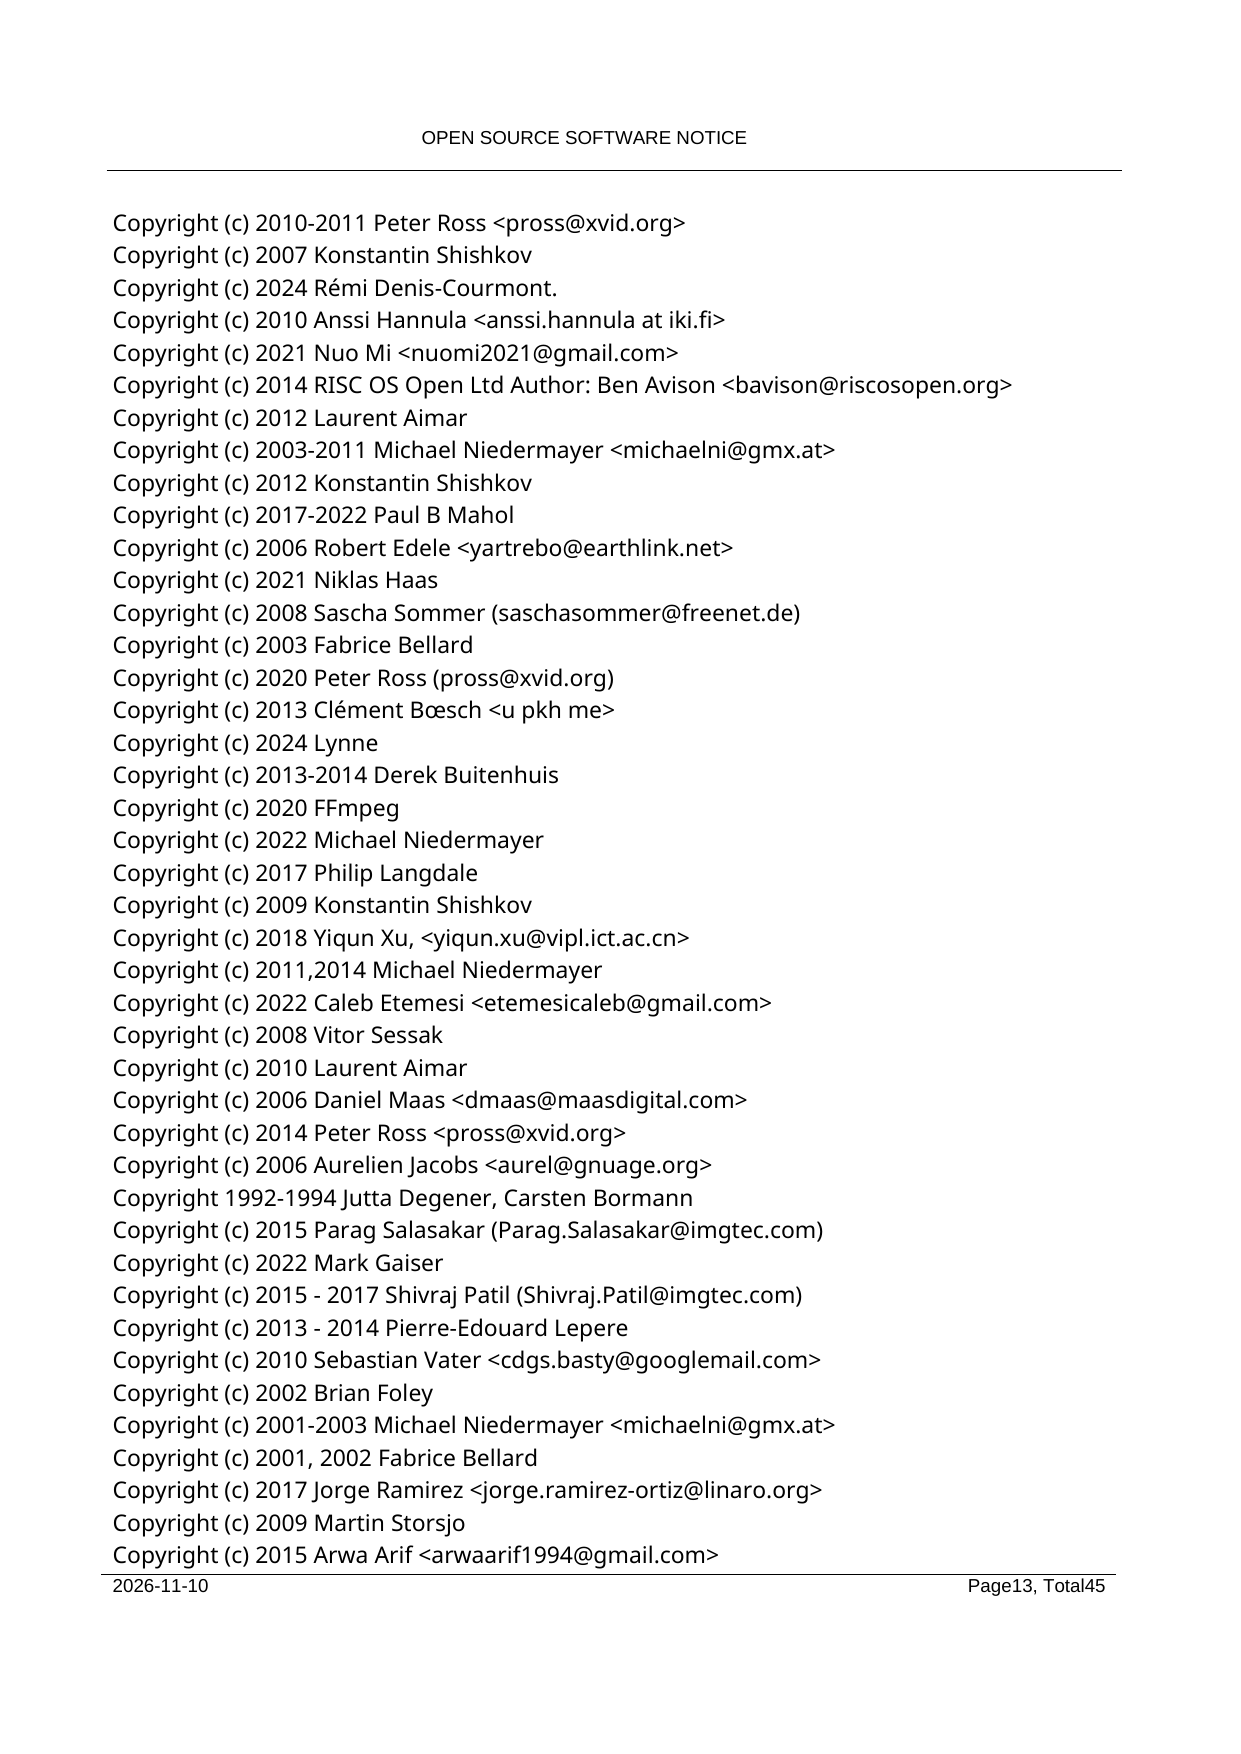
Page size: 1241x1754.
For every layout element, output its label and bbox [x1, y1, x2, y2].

text [112, 206, 1128, 1571]
